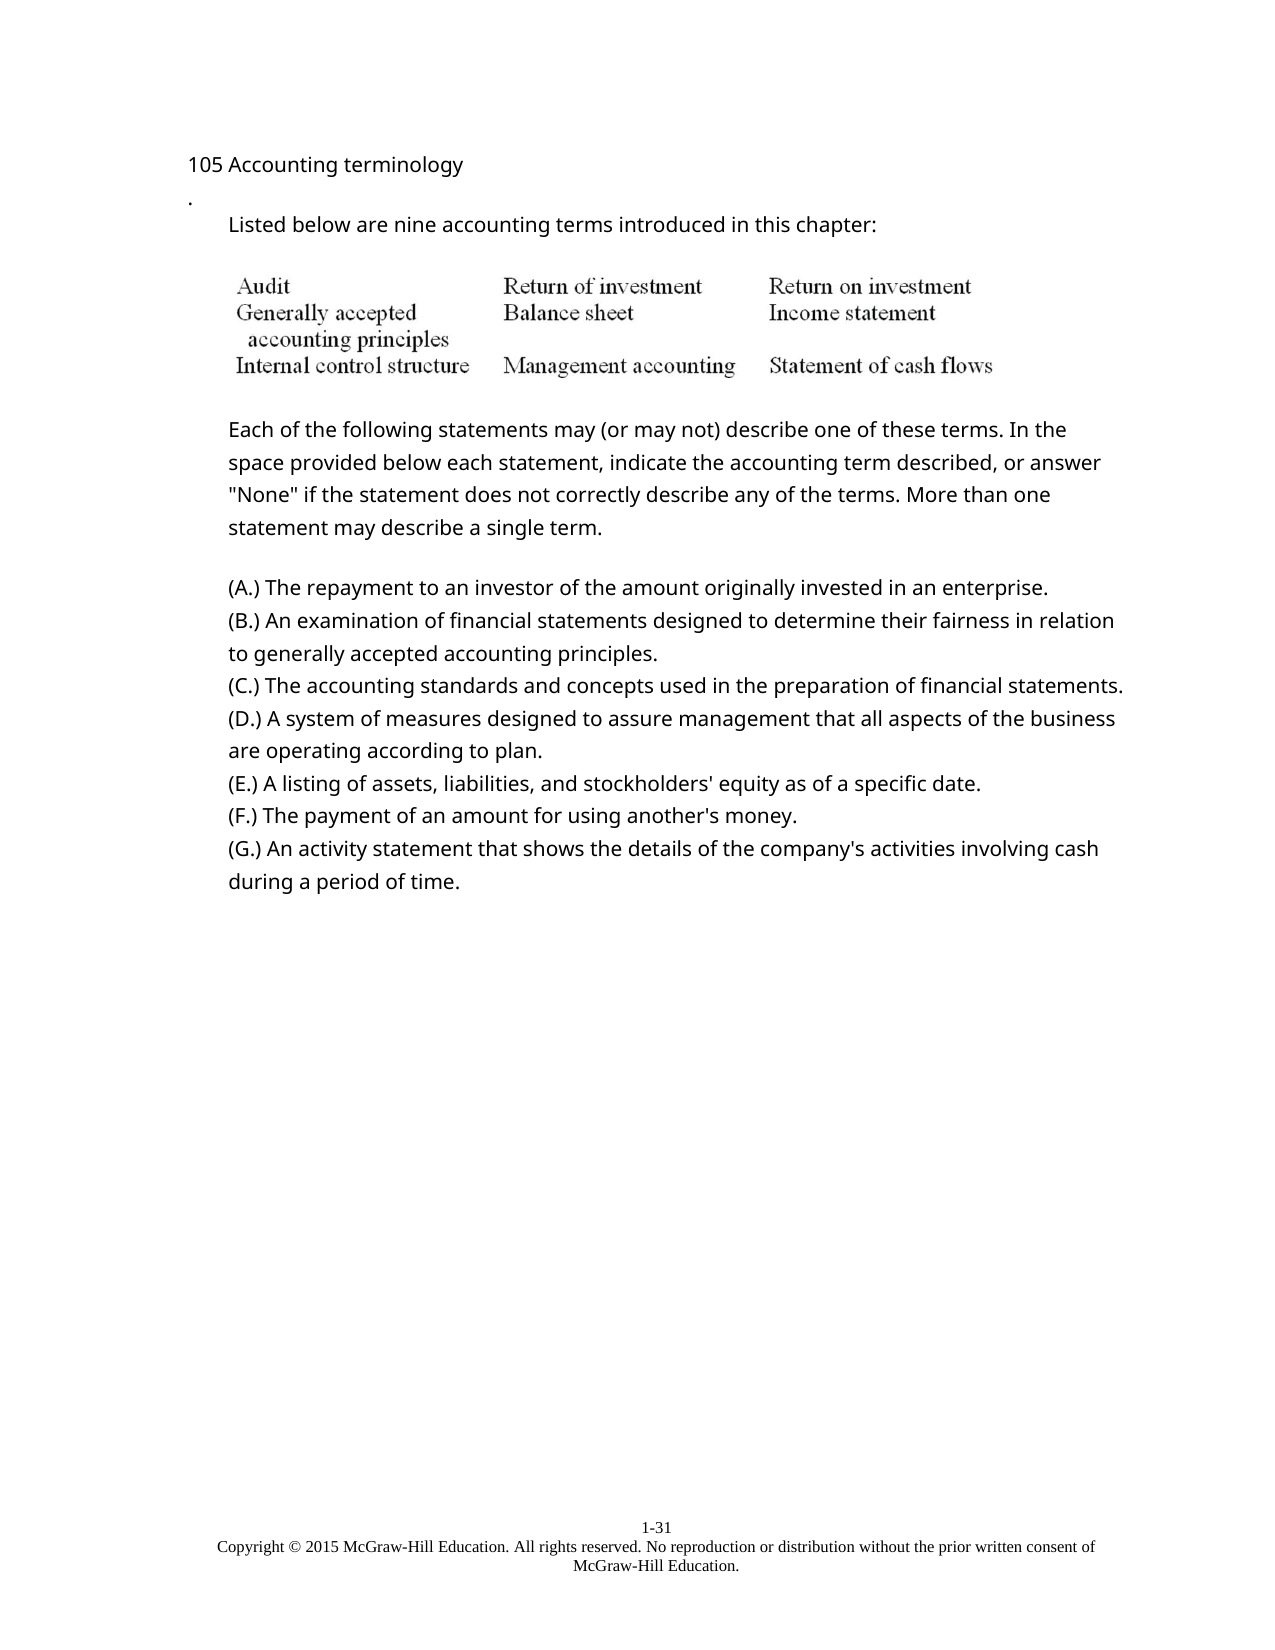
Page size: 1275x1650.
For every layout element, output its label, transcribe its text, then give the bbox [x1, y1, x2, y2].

table_header 105. [188, 150, 228, 1219]
table_header Accounting terminology Listed below are nine accounting terms introduced in this chapter: Each of the following statements may (or may not) describe one of these terms. In the space provided below each statement, indicate the accounting term described, or answer "None" if the statement does not correctly describe any of the terms. More than one statement may describe a single term. (A.) The repayment to an investor of the amount originally invested in an enterprise. (B.) An examination of financial statements designed to determine their fairness in relation to generally accepted accounting principles. (C.) The accounting standards and concepts used in the preparation of financial statements. (D.) A system of measures designed to assure management that all aspects of the business are operating according to plan. (E.) A listing of assets, liabilities, and stockholders' equity as of a specific date. (F.) The payment of an amount for using another's money. (G.) An activity statement that shows the details of the company's activities involving cash during a period of time. [228, 150, 1125, 1219]
picture [233, 270, 998, 378]
